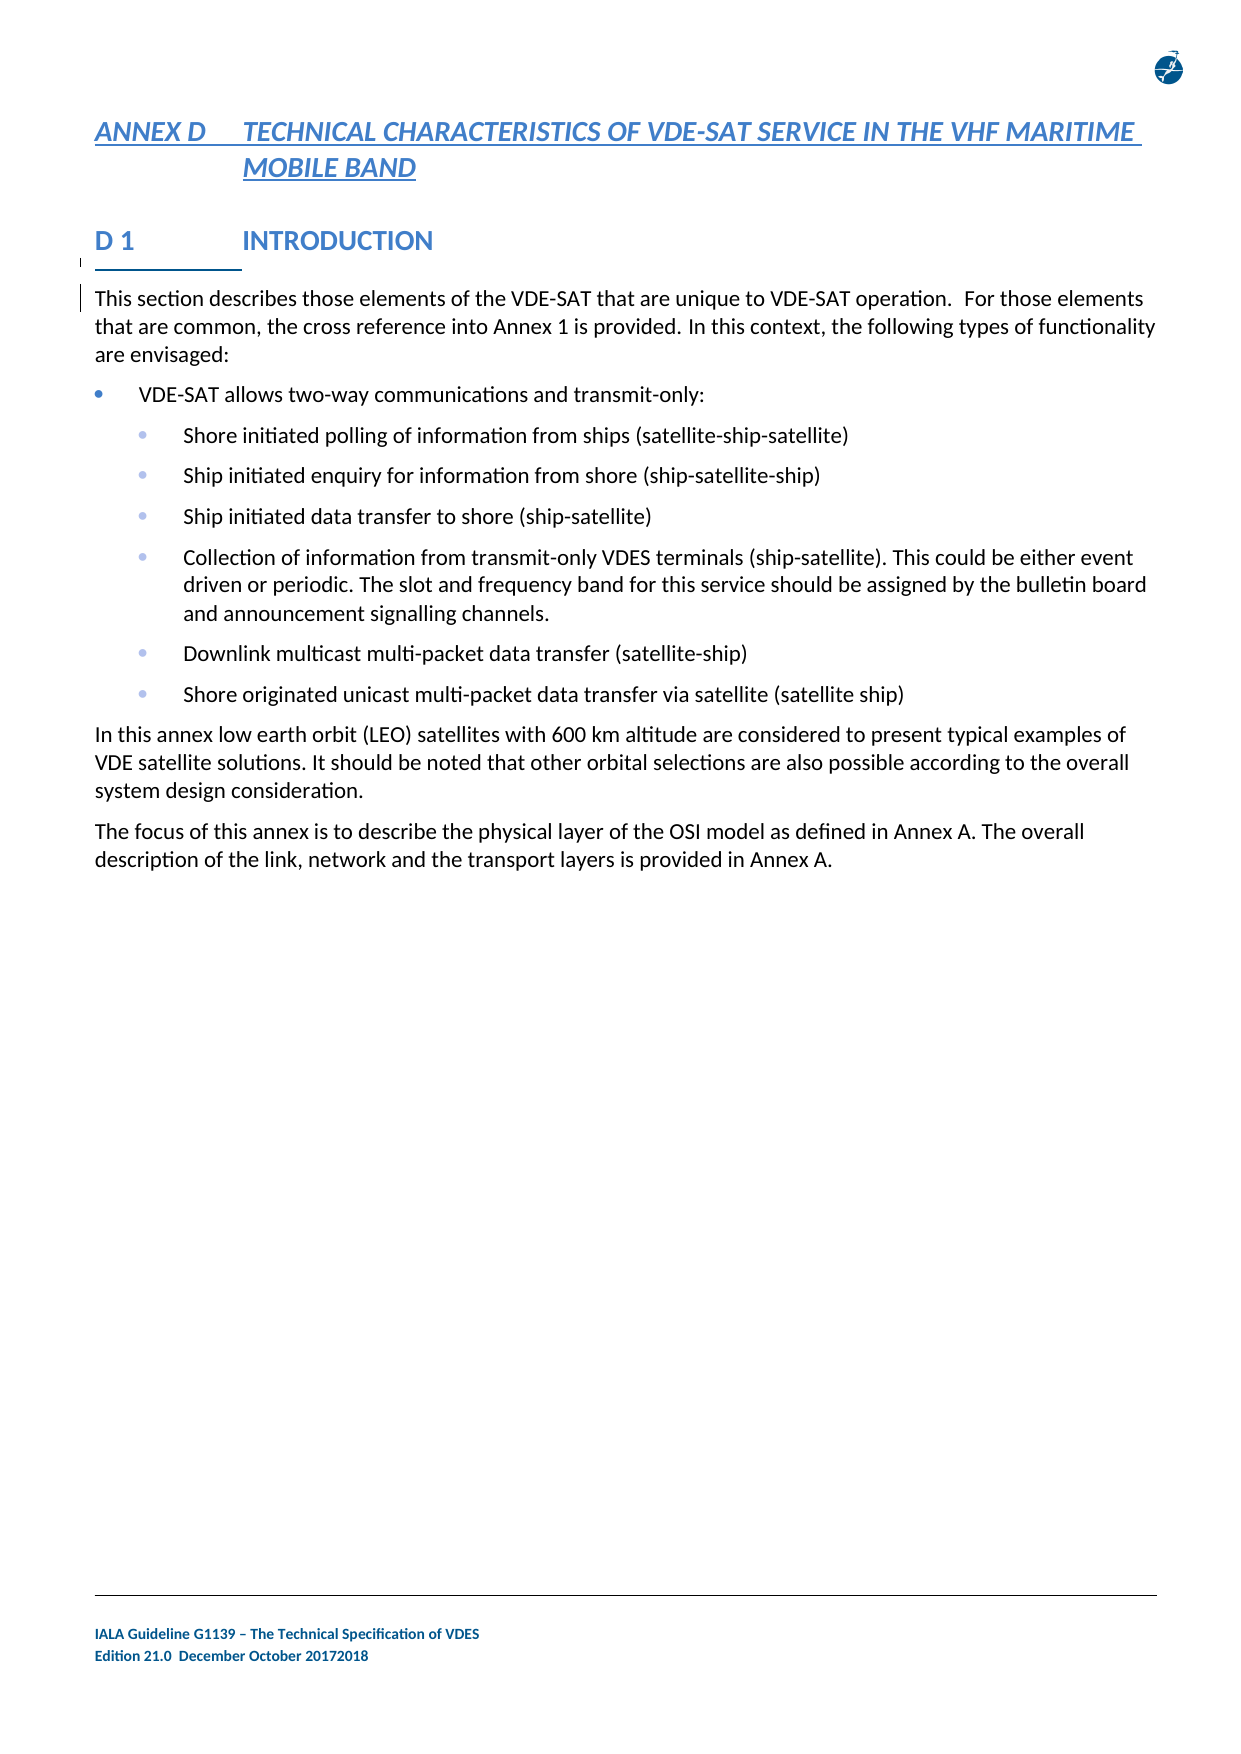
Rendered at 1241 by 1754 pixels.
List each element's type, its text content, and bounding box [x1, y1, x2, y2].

text Shore initiated polling of information from ships (satellite-ship-satellite) [139, 421, 1157, 449]
text Shore originated unicast multi-packet data transfer via satellite (satellite ship) [139, 680, 1157, 708]
picture [1123, 0, 1241, 119]
text Ship initiated data transfer to shore (ship-satellite) [139, 502, 1157, 530]
text In this annex low earth orbit (LEO) satellites with 600 km altitude are considered to present typical examples of VDE satellite solutions. It should be noted that other orbital selections are also possible according to the overall system design consideration. [94, 720, 1157, 804]
text Collection of information from transmit-only VDES terminals (ship-satellite). This could be either event driven or periodic. The slot and frequency band for this service should be assigned by the bulletin board and announcement signalling channels. [139, 543, 1157, 627]
text Technical Characteristics of VDE-SAT service in the VHF Maritime Mobile Band [94, 113, 1157, 185]
text Ship initiated enquiry for information from shore (ship-satellite-ship) [139, 462, 1157, 489]
text Downlink multicast multi-packet data transfer (satellite-ship) [139, 639, 1157, 667]
text Introduction [94, 222, 1157, 258]
text VDE-SAT allows two-way communications and transmit-only: [94, 381, 1157, 408]
text The focus of this annex is to describe the physical layer of the OSI model as defined in Annex A. The overall description of the link, network and the transport layers is provided in Annex A. [94, 817, 1157, 873]
text This section describes those elements of the VDE-SAT that are unique to VDE-SAT operation. For those elements that are common, the cross reference into Annex 1 is provided. In this context, the following types of functionality are envisaged: [94, 284, 1157, 368]
